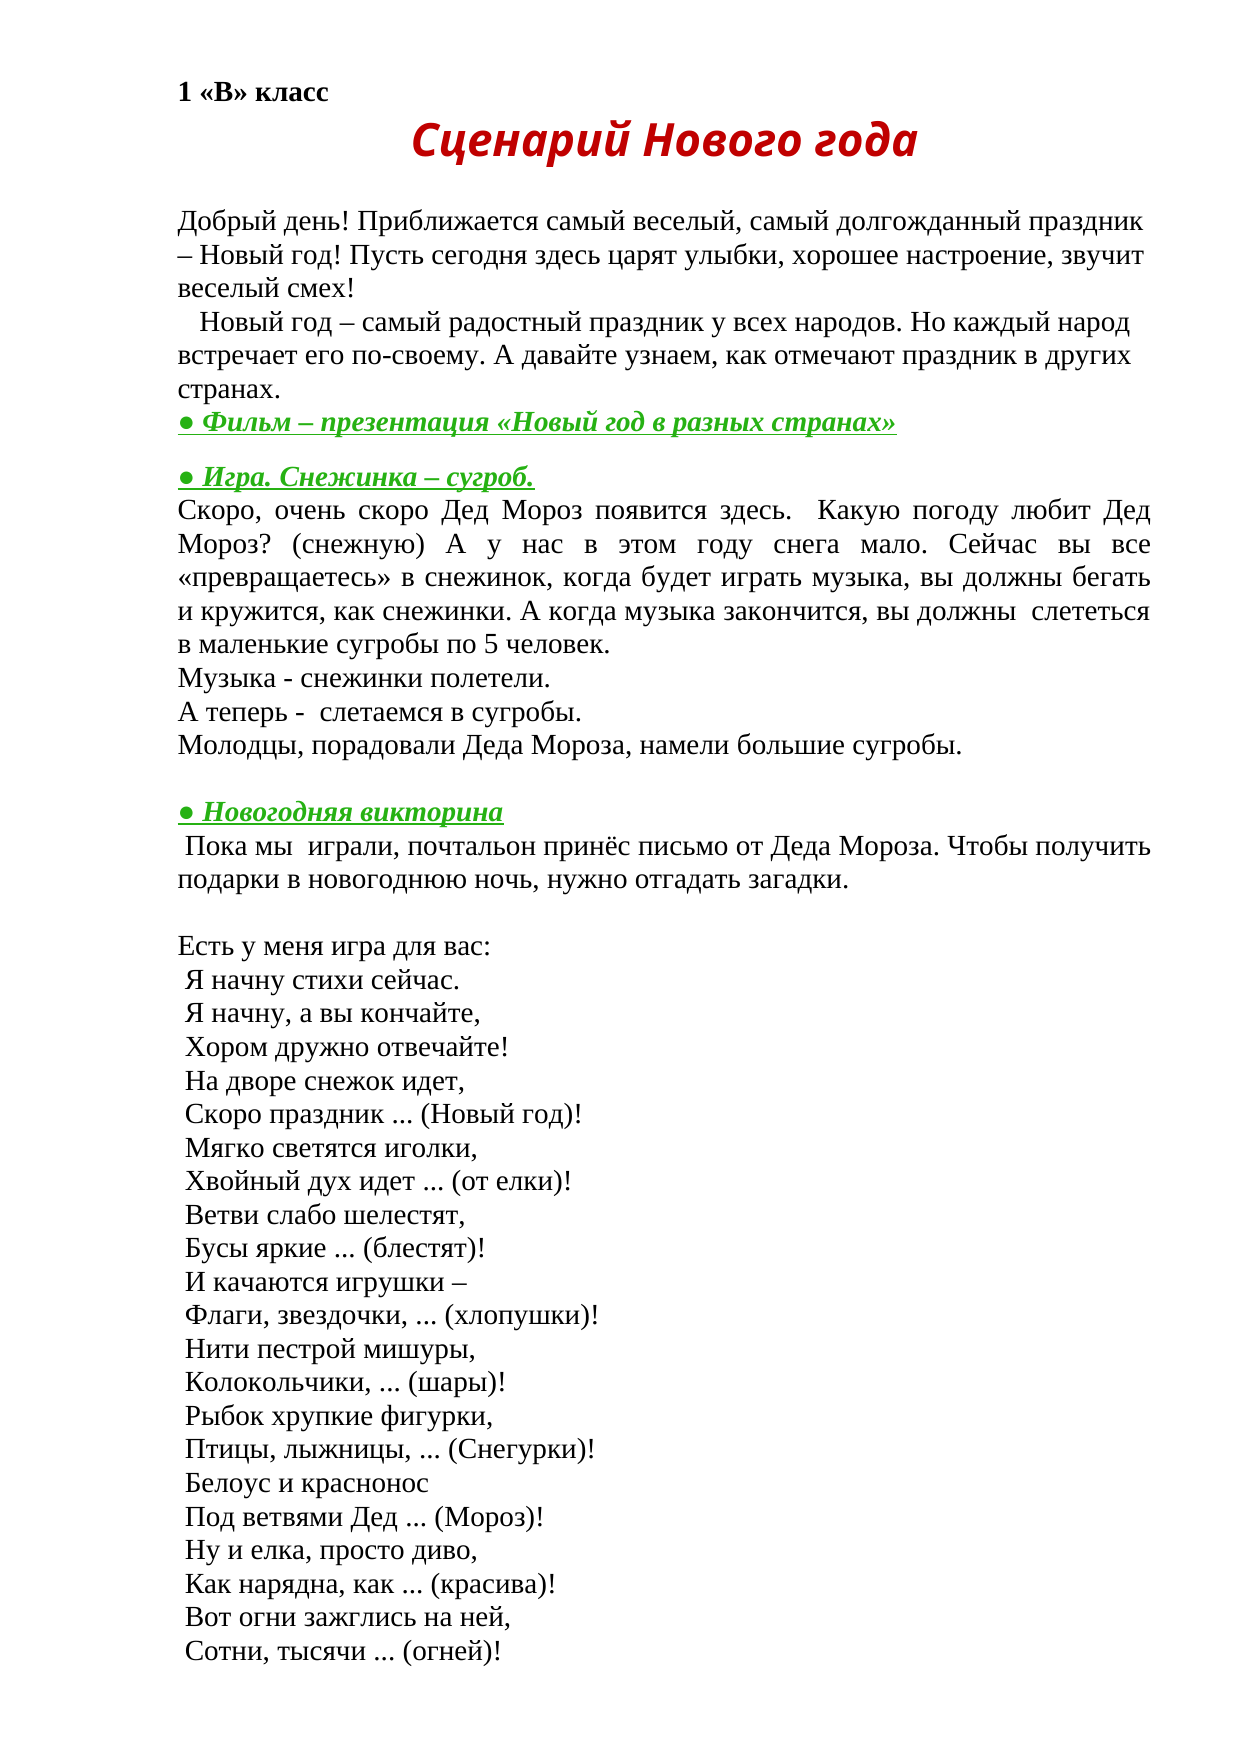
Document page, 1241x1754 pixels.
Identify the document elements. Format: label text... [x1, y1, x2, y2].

text Я начну стихи сейчас. [177, 962, 1152, 996]
text Сценарий Нового года [177, 107, 1152, 170]
text Нити пестрой мишуры, [177, 1331, 1152, 1364]
text ● Новогодняя викторина [177, 794, 1152, 828]
text Скоро праздник ... (Новый год)! [177, 1096, 1152, 1130]
text Мягко светятся иголки, [177, 1130, 1152, 1163]
text Скоро, очень скоро Дед Мороз появится здесь. Какую погоду любит Дед Мороз? (снежную) А у нас в этом году снега мало. Сейчас вы все «превращаетесь» в снежинок, когда будет играть музыка, вы должны бегать и кружится, как снежинки. А когда музыка закончится, вы должны слететься в маленькие сугробы по 5 человек. [177, 492, 1152, 660]
text А теперь - слетаемся в сугробы. [177, 694, 1152, 727]
text Добрый день! Приближается самый веселый, самый долгожданный праздник – Новый год! Пусть сегодня здесь царят улыбки, хорошее настроение, звучит веселый смех! [177, 203, 1152, 304]
text Как нарядна, как ... (красива)! [177, 1566, 1152, 1599]
text Под ветвями Дед ... (Мороз)! [177, 1499, 1152, 1532]
text И качаются игрушки – [177, 1264, 1152, 1297]
text Флаги, звездочки, ... (хлопушки)! [177, 1297, 1152, 1331]
text На дворе снежок идет, [177, 1063, 1152, 1096]
text Хором дружно отвечайте! [177, 1029, 1152, 1063]
text Новый год – самый радостный праздник у всех народов. Но каждый народ встречает его по-своему. А давайте узнаем, как отмечают праздник в других странах. [177, 304, 1152, 404]
text Музыка - снежинки полетели. [177, 660, 1152, 694]
text Птицы, лыжницы, ... (Снегурки)! [177, 1432, 1152, 1465]
text ● Фильм – презентация «Новый год в разных странах» [177, 404, 1152, 438]
text Есть у меня игра для вас: [177, 928, 1152, 962]
text Вот огни зажглись на ней, [177, 1599, 1152, 1633]
text Сотни, тысячи ... (огней)! [177, 1633, 1152, 1666]
text Молодцы, порадовали Деда Мороза, намели большие сугробы. [177, 727, 1152, 761]
text Ну и елка, просто диво, [177, 1532, 1152, 1566]
text Колокольчики, ... (шары)! [177, 1364, 1152, 1398]
text Я начну, а вы кончайте, [177, 996, 1152, 1029]
text Белоус и краснонос [177, 1465, 1152, 1499]
text Хвойный дух идет ... (от елки)! [177, 1163, 1152, 1197]
text Ветви слабо шелестят, [177, 1197, 1152, 1230]
text Бусы яркие ... (блестят)! [177, 1230, 1152, 1264]
text Рыбок хрупкие фигурки, [177, 1398, 1152, 1432]
text Пока мы играли, почтальон принёс письмо от Деда Мороза. Чтобы получить подарки в новогоднюю ночь, нужно отгадать загадки. [177, 828, 1152, 895]
text ● Игра. Снежинка – сугроб. [177, 459, 1152, 492]
text 1 «В» класс [177, 74, 1152, 107]
